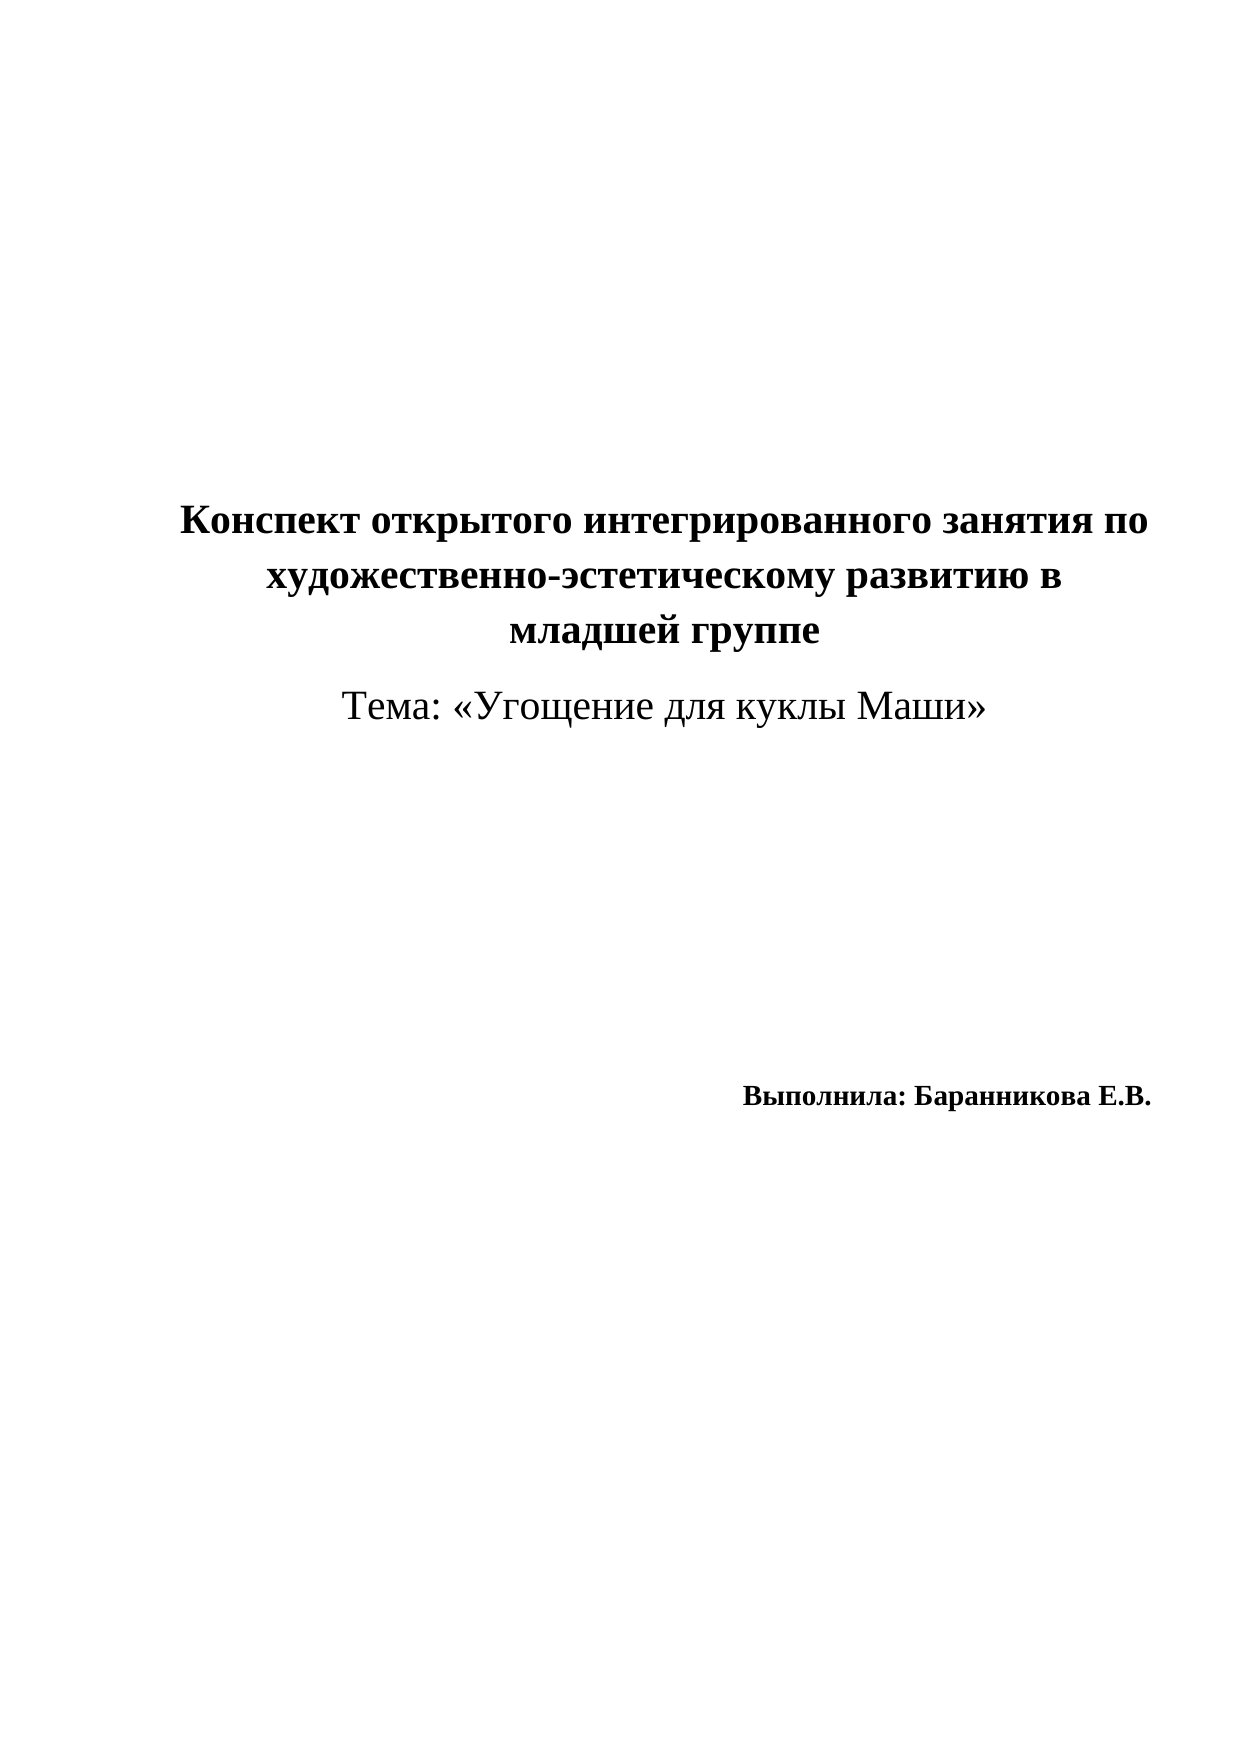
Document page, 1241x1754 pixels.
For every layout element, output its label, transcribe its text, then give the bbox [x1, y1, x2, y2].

text Выполнила: Баранникова Е.В. [177, 1078, 1152, 1112]
text Конспект открытого интегрированного занятия по художественно-эстетическому развитию в младшей группе [177, 494, 1152, 652]
text Тема: «Угощение для куклы Маши» [177, 681, 1152, 728]
